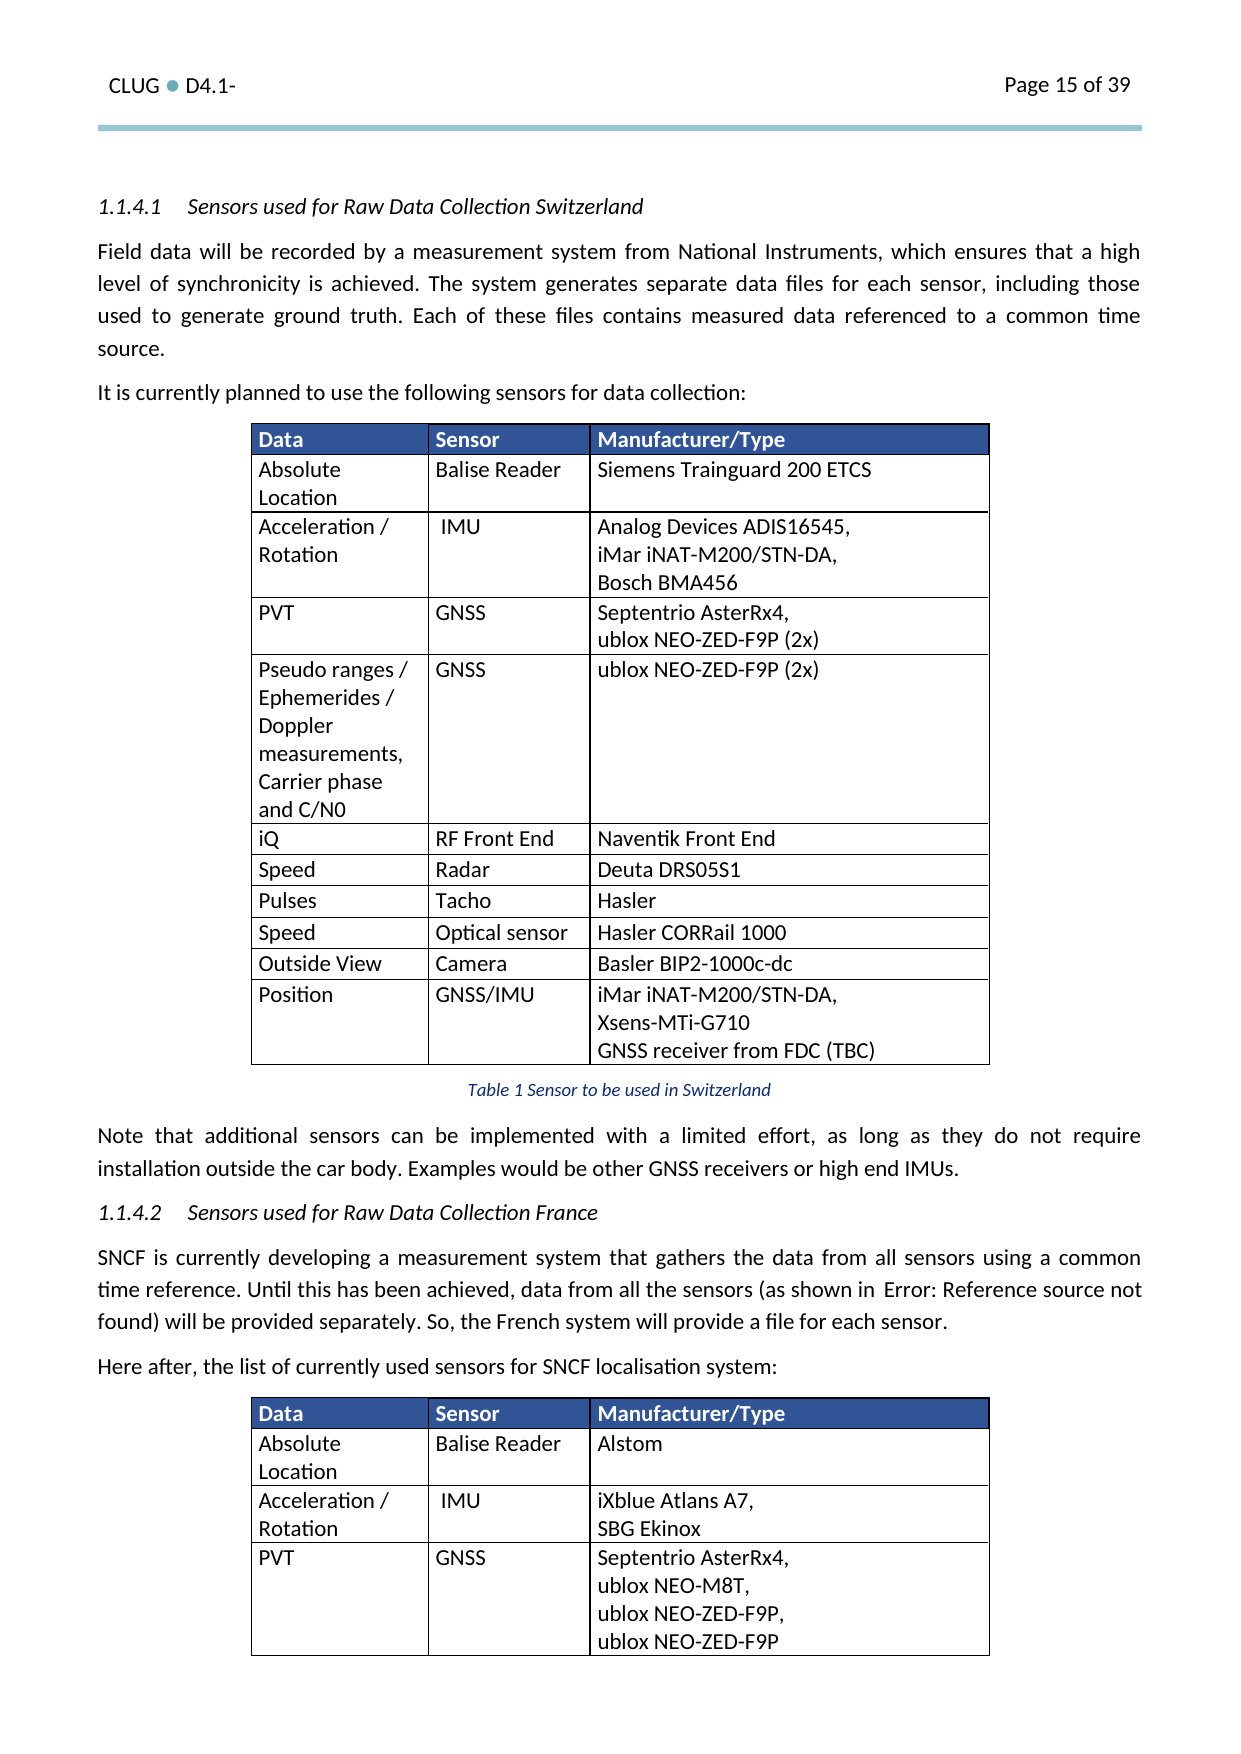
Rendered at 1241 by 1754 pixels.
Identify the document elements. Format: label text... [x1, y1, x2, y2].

text Here after, the list of currently used sensors for SNCF localisation system: [97, 1352, 1143, 1380]
table_cell Outside View [252, 949, 428, 979]
table_cell GNSS [429, 598, 589, 654]
table_header Data [252, 424, 428, 454]
table_cell Acceleration / Rotation [252, 1486, 428, 1542]
table_cell Position [252, 980, 428, 1064]
table_header Manufacturer/Type [591, 1399, 988, 1428]
table_cell Acceleration / Rotation [252, 513, 428, 597]
table_cell GNSS/IMU [429, 980, 589, 1064]
table_cell Speed [252, 855, 428, 885]
subtitle Sensors used for Raw Data Collection Switzerland [97, 192, 1143, 221]
text Table 1 Sensor to be used in Switzerland [97, 1078, 1143, 1101]
table_cell iQ [252, 824, 428, 854]
table_cell IMU [429, 1486, 589, 1542]
table_cell iXblue Atlans A7, SBG Ekinox [591, 1485, 989, 1542]
text Note that additional sensors can be implemented with a limited effort, as long as they do not require installation outside the car body. Examples would be other GNSS receivers or high end IMUs. [97, 1121, 1143, 1182]
table_cell RF Front End [429, 824, 589, 854]
table_header Sensor [429, 425, 589, 454]
table_cell Siemens Trainguard 200 ETCS [591, 455, 989, 511]
table_cell Tacho [429, 886, 589, 917]
subtitle Sensors used for Raw Data Collection France [97, 1198, 1143, 1226]
table_cell GNSS [429, 655, 589, 823]
table_cell Hasler [591, 885, 989, 917]
table_cell PVT [252, 598, 428, 654]
table_cell Hasler CORRail 1000 [591, 917, 989, 948]
table_cell Absolute Location [252, 1429, 428, 1485]
table_cell Analog Devices ADIS16545, iMar iNAT-M200/STN-DA, Bosch BMA456 [591, 511, 989, 597]
table_cell Septentrio AsterRx4, ublox NEO-ZED-F9P (2x) [591, 597, 989, 654]
table_header Manufacturer/Type [591, 425, 988, 454]
table_header Data [252, 1398, 428, 1428]
text Field data will be recorded by a measurement system from National Instruments, which ensures that a high level of synchronicity is achieved. The system generates separate data files for each sensor, including those used to generate ground truth. Each of these files contains measured data referenced to a common time source. [97, 237, 1143, 362]
table_cell GNSS [429, 1543, 589, 1655]
table_cell Naventik Front End [591, 823, 989, 854]
table_cell Balise Reader [429, 1429, 589, 1485]
table_cell Pulses [252, 886, 428, 917]
table_cell Alstom [591, 1429, 989, 1485]
table_cell iMar iNAT-M200/STN-DA, Xsens-MTi-G710 GNSS receiver from FDC (TBC) [591, 979, 989, 1064]
table_cell Radar [429, 855, 589, 885]
table_cell Pseudo ranges / Ephemerides / Doppler measurements, Carrier phase and C/N0 [252, 655, 428, 823]
table_cell IMU [429, 513, 589, 597]
table_cell Absolute Location [252, 455, 428, 511]
table_cell ublox NEO-ZED-F9P (2x) [591, 654, 989, 823]
table_cell PVT [252, 1543, 428, 1655]
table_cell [591, 1542, 989, 1655]
table_cell Basler BIP2-1000c-dc [591, 948, 989, 979]
table_cell Deuta DRS05S1 [591, 854, 989, 885]
table_cell Speed [252, 918, 428, 948]
table_cell Balise Reader [429, 455, 589, 511]
table_cell Optical sensor [429, 918, 589, 948]
text It is currently planned to use the following sensors for data collection: [97, 378, 1143, 406]
table_header Sensor [429, 1399, 589, 1428]
table_cell Camera [429, 949, 589, 979]
